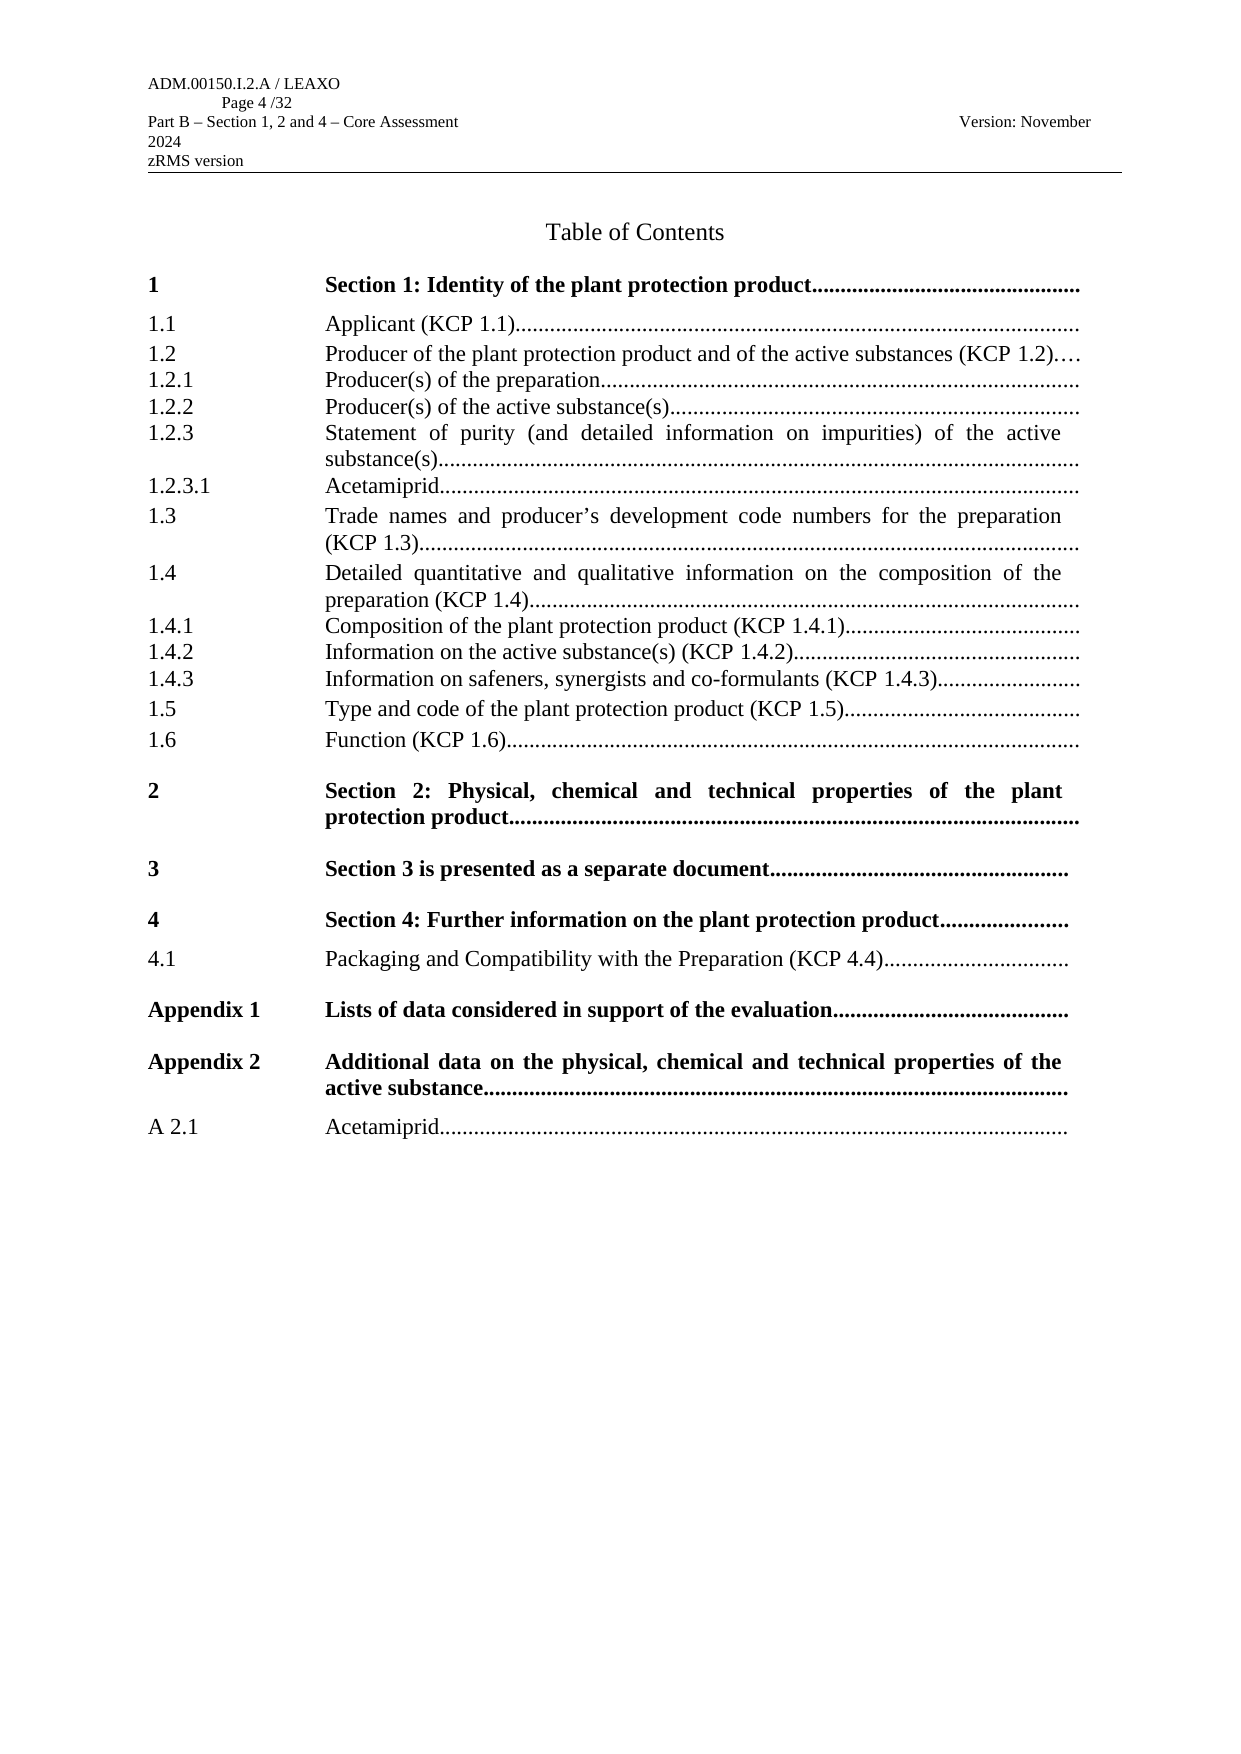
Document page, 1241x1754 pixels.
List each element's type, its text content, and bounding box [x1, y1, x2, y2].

text 1.4.1 Composition of the plant protection product (KCP 1.4.1) 4 [148, 612, 1063, 638]
text 1.2.1 Producer(s) of the preparation 4 [148, 366, 1063, 393]
text 1 Section 1: Identity of the plant protection product 4 [148, 271, 1063, 297]
text 2 Section 2: Physical, chemical and technical properties of the plant protection product 6 [148, 777, 1063, 830]
text 1.2.3 Statement of purity (and detailed information on impurities) of the active substance(s) 4 [148, 419, 1063, 472]
text 1.2 Producer of the plant protection product and of the active substances (KCP 1.2) 4 [148, 340, 1063, 366]
text 4 Section 4: Further information on the plant protection product 21 [148, 906, 1063, 932]
text 1.4.2 Information on the active substance(s) (KCP 1.4.2) 5 [148, 638, 1063, 665]
text 1.2.2 Producer(s) of the active substance(s) 4 [148, 393, 1063, 419]
text 1.6 Function (KCP 1.6) 5 [148, 726, 1063, 752]
text A 2.1 Acetamiprid 32 [148, 1113, 1063, 1139]
text 1.2.3.1 Acetamiprid 4 [148, 472, 1063, 498]
text 3 Section 3 is presented as a separate document 20 [148, 855, 1063, 881]
text 1.3 Trade names and producer’s development code numbers for the preparation (KCP 1.3) 4 [148, 502, 1063, 555]
text 1.4.3 Information on safeners, synergists and co-formulants (KCP 1.4.3) 5 [148, 665, 1063, 691]
text Appendix 1 Lists of data considered in support of the evaluation 26 [148, 996, 1063, 1023]
text 1.5 Type and code of the plant protection product (KCP 1.5) 5 [148, 695, 1063, 722]
text Appendix 2 Additional data on the physical, chemical and technical properties of the active substance 32 [148, 1048, 1063, 1100]
text 1.1 Applicant (KCP 1.1) 4 [148, 309, 1063, 336]
subtitle Table of Contents [148, 217, 1122, 246]
text 1.4 Detailed quantitative and qualitative information on the composition of the preparation (KCP 1.4) 4 [148, 559, 1063, 612]
text 4.1 Packaging and Compatibility with the Preparation (KCP 4.4) 21 [148, 945, 1063, 971]
